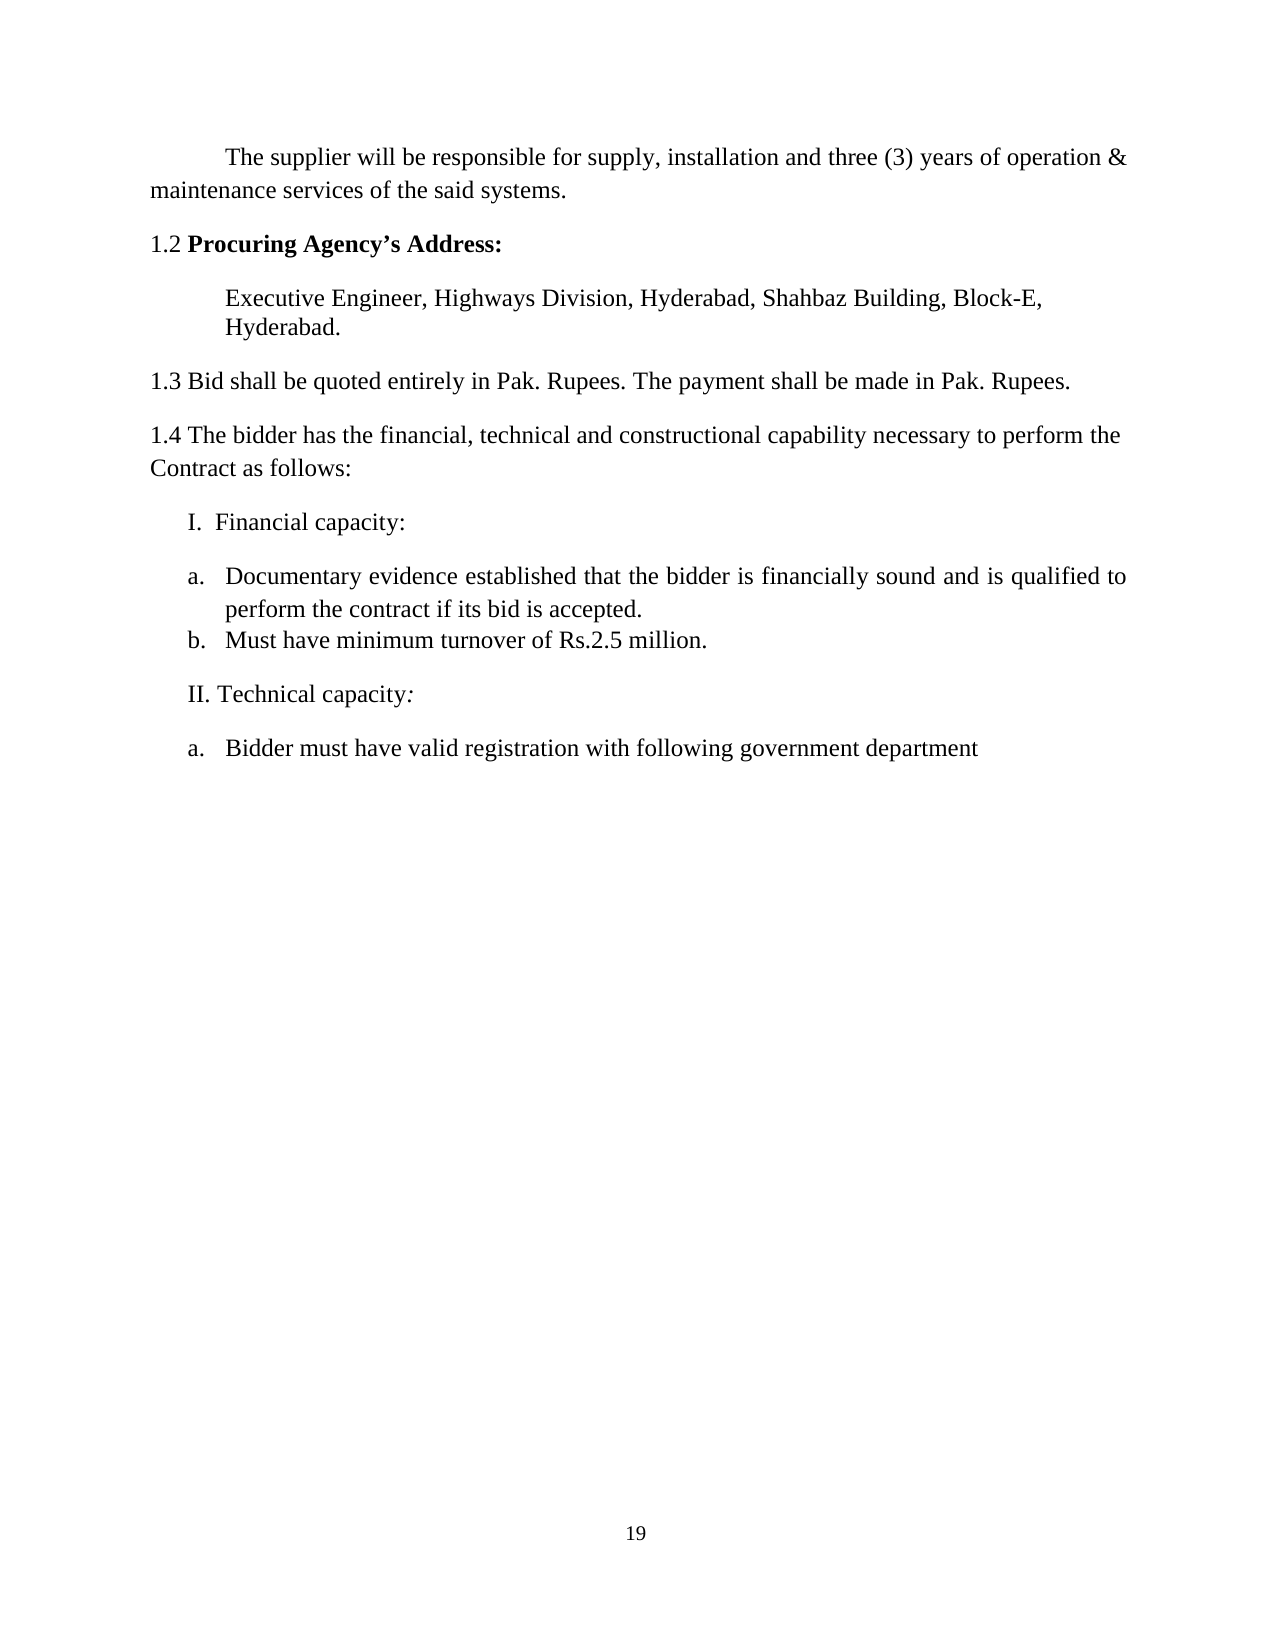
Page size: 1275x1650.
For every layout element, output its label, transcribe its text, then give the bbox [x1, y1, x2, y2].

text maintenance services of the said systems. [150, 175, 1137, 204]
text b. Must have minimum turnover of Rs.2.5 million. [187, 627, 1137, 654]
text 1.4 The bidder has the financial, technical and constructional capability necessary to perform the [150, 420, 1137, 449]
text 1.3 Bid shall be quoted entirely in Pak. Rupees. The payment shall be made in Pak. Rupees. [150, 366, 1137, 395]
text a. Documentary evidence established that the bidder is financially sound and is qualified to perform the contract if its bid is accepted. [187, 561, 1129, 622]
text The supplier will be responsible for supply, installation and three (3) years of operation & [225, 142, 1137, 171]
text 1.2 Procuring Agency’s Address: [150, 229, 1137, 258]
text a. Bidder must have valid registration with following government department [187, 733, 1137, 762]
text I. Financial capacity: [187, 507, 1137, 536]
text Contract as follows: [150, 453, 1137, 482]
text II. Technical capacity: [187, 679, 1137, 708]
text Executive Engineer, Highways Division, Hyderabad, Shahbaz Building, Block-E, Hyderabad. [225, 283, 1137, 341]
